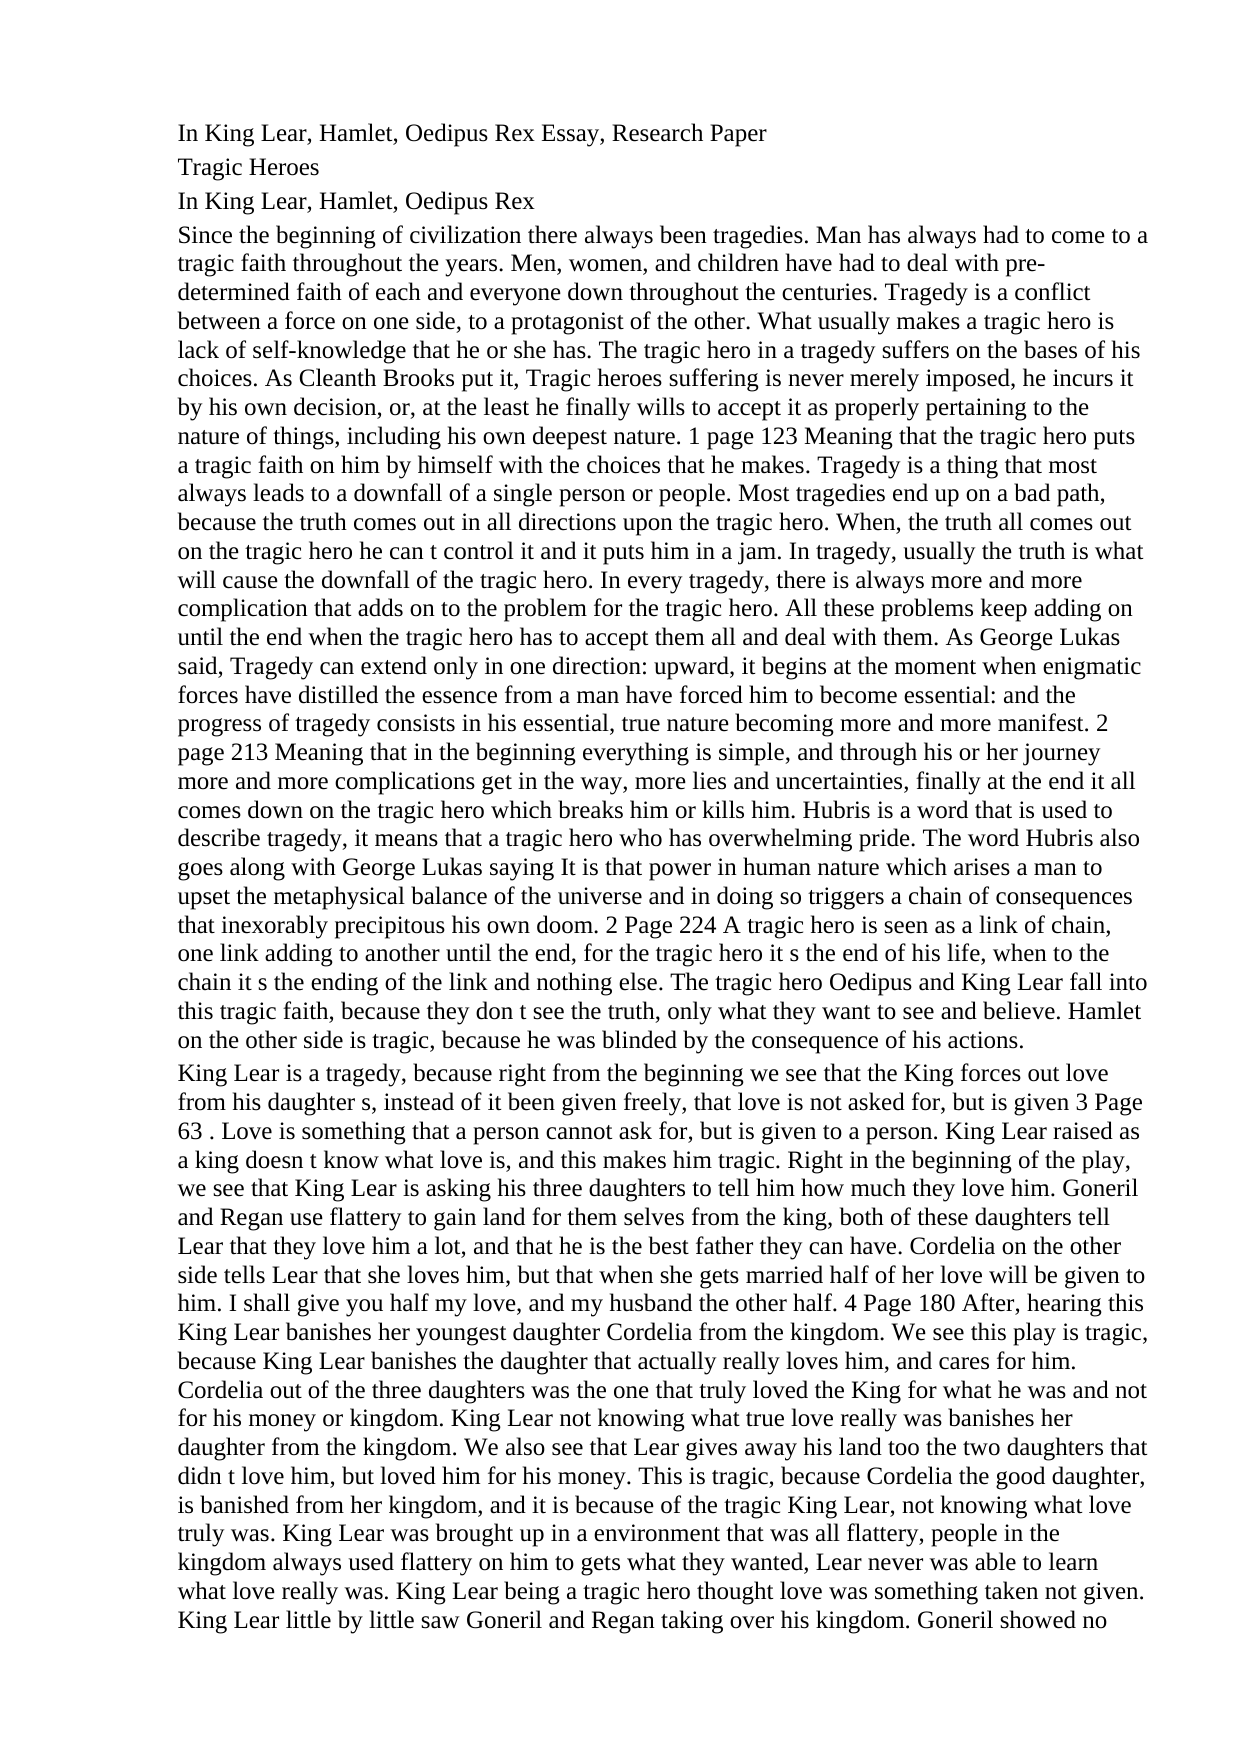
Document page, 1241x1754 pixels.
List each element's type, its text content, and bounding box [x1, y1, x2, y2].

text In King Lear, Hamlet, Oedipus Rex Essay, Research Paper [177, 118, 1152, 147]
text In King Lear, Hamlet, Oedipus Rex [177, 186, 1152, 214]
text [177, 1058, 1152, 1633]
text Tragic Heroes [177, 152, 1152, 181]
text Since the beginning of civilization there always been tragedies. Man has always had to come to a tragic faith throughout the years. Men, women, and children have had to deal with pre-determined faith of each and everyone down throughout the centuries. Tragedy is a conflict between a force on one side, to a protagonist of the other. What usually makes a tragic hero is lack of self-knowledge that he or she has. The tragic hero in a tragedy suffers on the bases of his choices. As Cleanth Brooks put it, Tragic heroes suffering is never merely imposed, he incurs it by his own decision, or, at the least he finally wills to accept it as properly pertaining to the nature of things, including his own deepest nature. 1 page 123 Meaning that the tragic hero puts a tragic faith on him by himself with the choices that he makes. Tragedy is a thing that most always leads to a downfall of a single person or people. Most tragedies end up on a bad path, because the truth comes out in all directions upon the tragic hero. When, the truth all comes out on the tragic hero he can t control it and it puts him in a jam. In tragedy, usually the truth is what will cause the downfall of the tragic hero. In every tragedy, there is always more and more complication that adds on to the problem for the tragic hero. All these problems keep adding on until the end when the tragic hero has to accept them all and deal with them. As George Lukas said, Tragedy can extend only in one direction: upward, it begins at the moment when enigmatic forces have distilled the essence from a man have forced him to become essential: and the progress of tragedy consists in his essential, true nature becoming more and more manifest. 2 page 213 Meaning that in the beginning everything is simple, and through his or her journey more and more complications get in the way, more lies and uncertainties, finally at the end it all comes down on the tragic hero which breaks him or kills him. Hubris is a word that is used to describe tragedy, it means that a tragic hero who has overwhelming pride. The word Hubris also goes along with George Lukas saying It is that power in human nature which arises a man to upset the metaphysical balance of the universe and in doing so triggers a chain of consequences that inexorably precipitous his own doom. 2 Page 224 A tragic hero is seen as a link of chain, one link adding to another until the end, for the tragic hero it s the end of his life, when to the chain it s the ending of the link and nothing else. The tragic hero Oedipus and King Lear fall into this tragic faith, because they don t see the truth, only what they want to see and believe. Hamlet on the other side is tragic, because he was blinded by the consequence of his actions. [177, 220, 1152, 1053]
